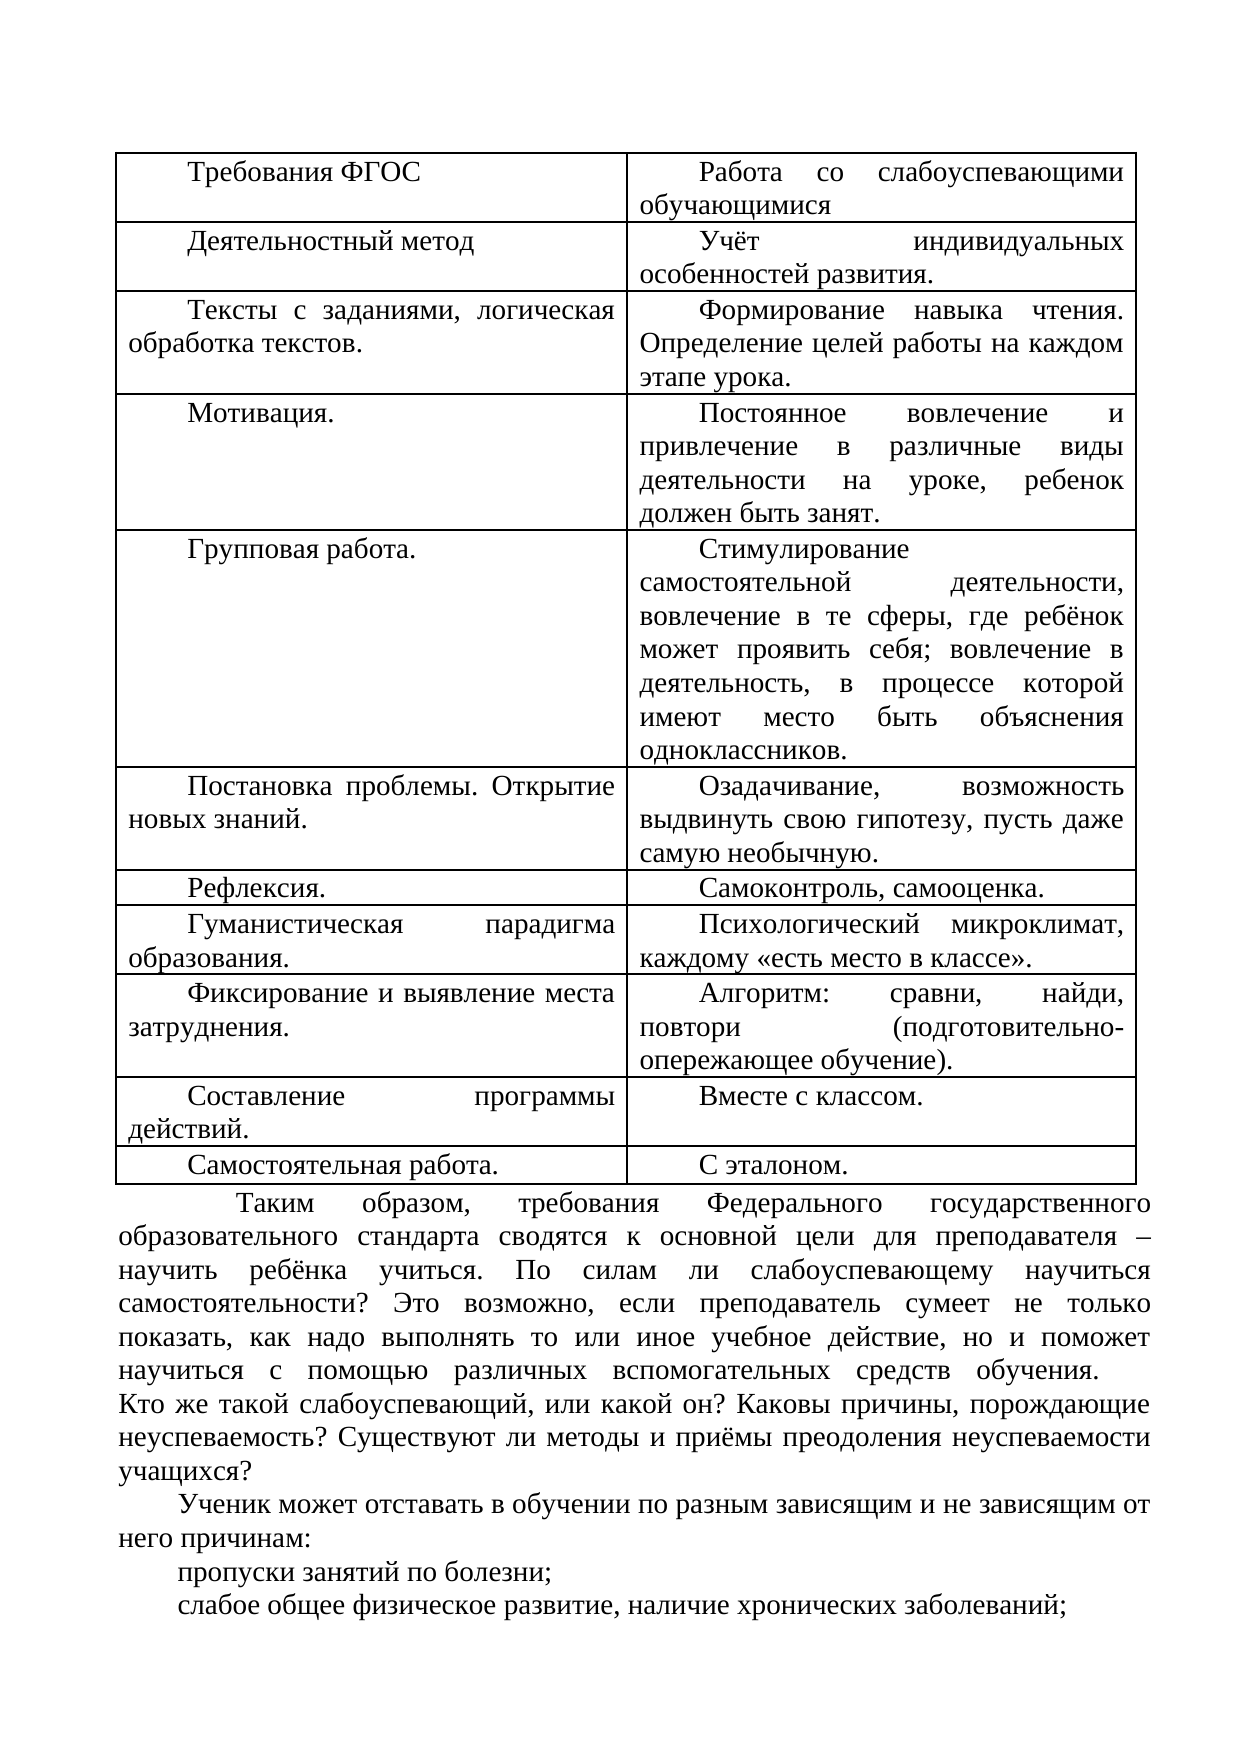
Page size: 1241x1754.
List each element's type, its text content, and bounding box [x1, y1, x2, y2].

table_cell Формирование навыка чтения. Определение целей работы на каждом этапе урока. [628, 292, 1135, 393]
table_cell С эталоном. [628, 1147, 1135, 1183]
table_cell Стимулирование самостоятельной деятельности, вовлечение в те сферы, где ребёнок может проявить себя; вовлечение в деятельность, в процессе которой имеют место быть объяснения одноклассников. [628, 531, 1135, 766]
table_cell Самоконтроль, самооценка. [628, 871, 1135, 904]
table_cell Тексты с заданиями, логическая обработка текстов. [117, 292, 626, 393]
table_cell Алгоритм: сравни, найди, повтори (подготовительно-опережающее обучение). [628, 975, 1135, 1076]
table_cell Групповая работа. [117, 531, 626, 766]
table_cell Мотивация. [117, 395, 626, 529]
table_cell Учёт индивидуальных особенностей развития. [628, 223, 1135, 290]
table_cell Фиксирование и выявление места затруднения. [117, 975, 626, 1076]
table_cell Самостоятельная работа. [117, 1147, 626, 1183]
table_cell Гуманистическая парадигма образования. [117, 906, 626, 973]
table_cell Озадачивание, возможность выдвинуть свою гипотезу, пусть даже самую необычную. [628, 768, 1135, 868]
table_cell Постоянное вовлечение и привлечение в различные виды деятельности на уроке, ребенок должен быть занят. [628, 395, 1135, 529]
table_cell Составление программы действий. [117, 1078, 626, 1145]
table_header Требования ФГОС [117, 154, 626, 221]
table_cell Постановка проблемы. Открытие новых знаний. [117, 768, 626, 868]
table_cell Рефлексия. [117, 871, 626, 904]
table_cell Деятельностный метод [117, 223, 626, 290]
table_cell Вместе с классом. [628, 1078, 1135, 1145]
table_header Работа со слабоуспевающими обучающимися [628, 154, 1135, 221]
table_cell Психологический микроклимат, каждому «есть место в классе». [628, 906, 1135, 973]
text слабое общее физическое развитие, наличие хронических заболеваний; [118, 1587, 1152, 1621]
text Таким образом, требования Федерального государственного образовательного стандарта сводятся к основной цели для преподавателя – научить ребёнка учиться. По силам ли слабоуспевающему научиться самостоятельности? Это возможно, если преподаватель сумеет не только показать, как надо выполнять то или иное учебное действие, но и поможет научиться с помощью различных вспомогательных средств обучения. Кто же такой слабоуспевающий, или какой он? Каковы причины, порождающие неуспеваемость? Существуют ли методы и приёмы преодоления неуспеваемости учащихся? [118, 1185, 1152, 1487]
text пропуски занятий по болезни; [118, 1554, 1152, 1587]
text Ученик может отставать в обучении по разным зависящим и не зависящим от него причинам: [118, 1487, 1152, 1554]
